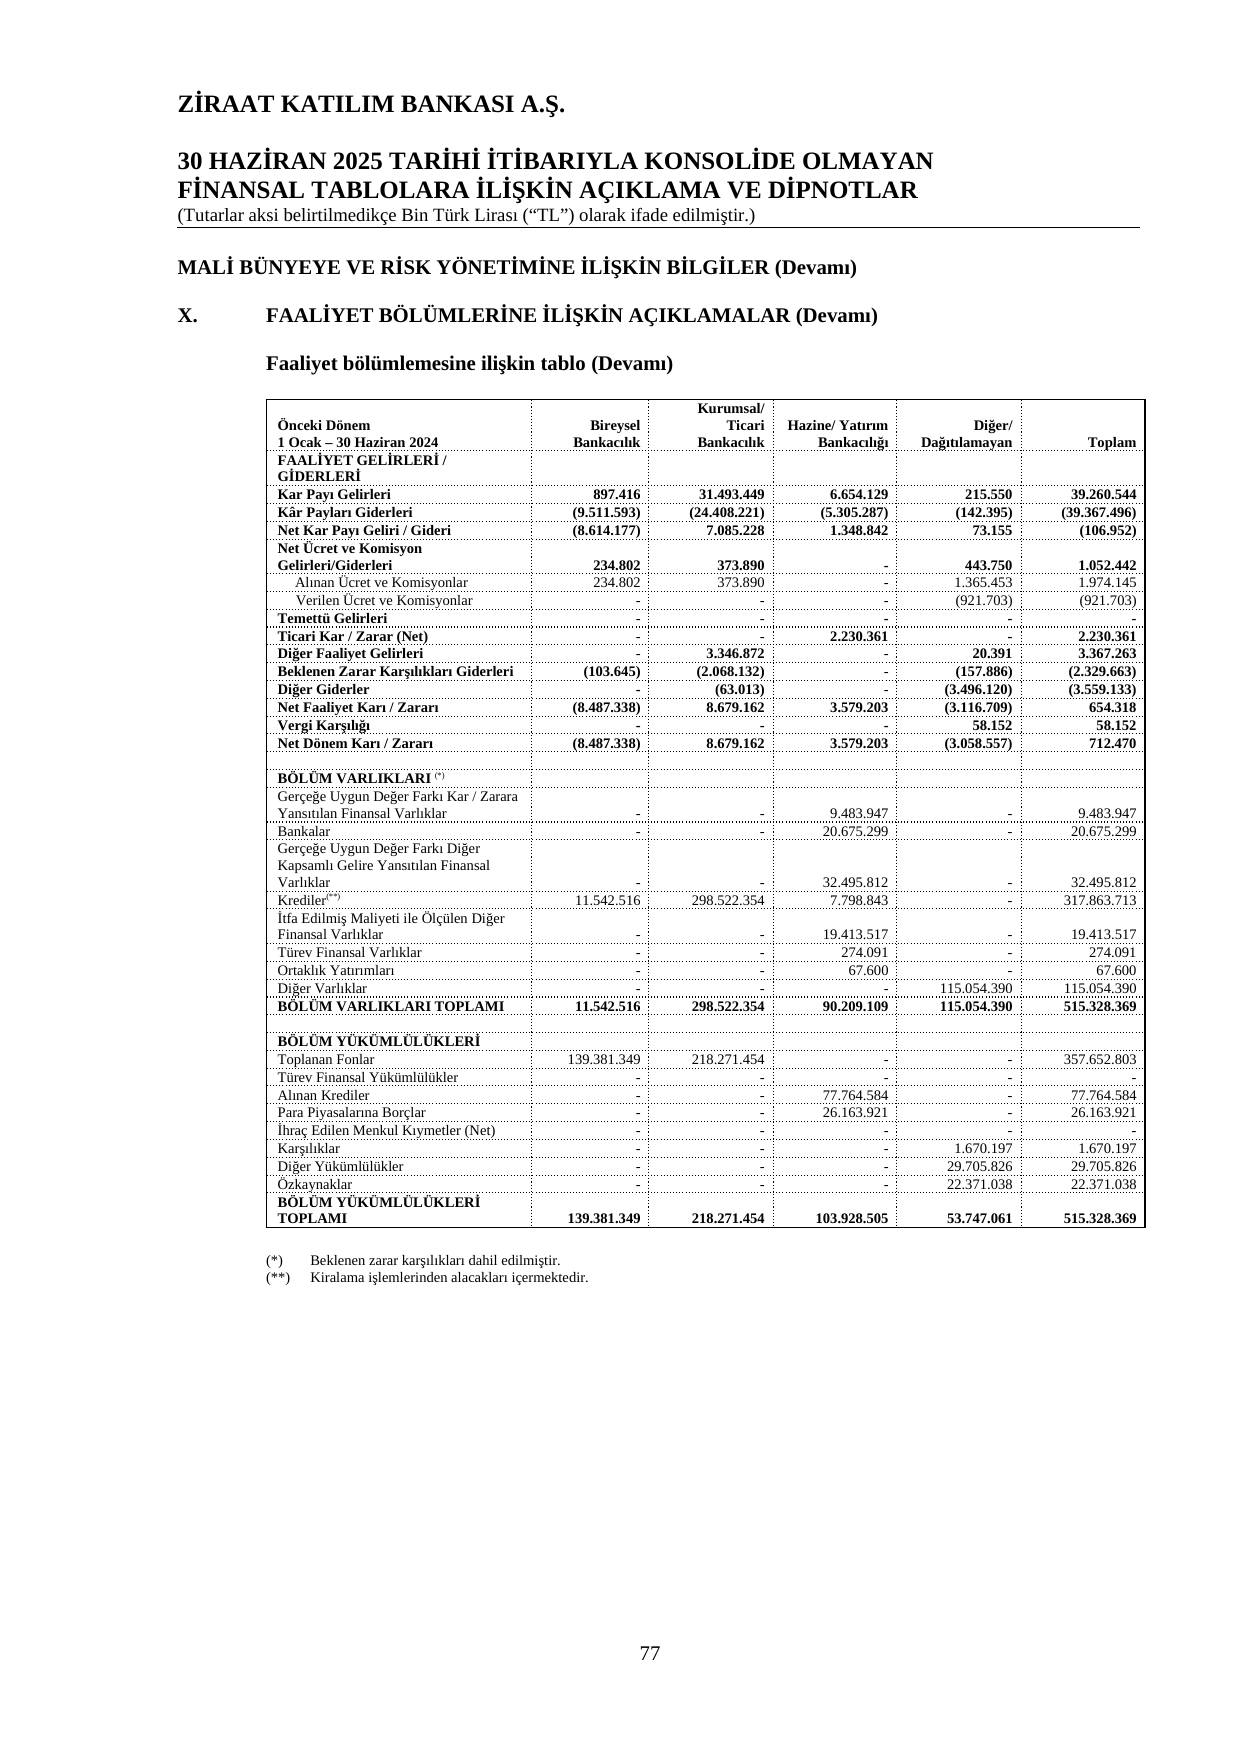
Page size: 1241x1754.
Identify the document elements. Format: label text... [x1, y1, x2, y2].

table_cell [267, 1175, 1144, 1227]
text (**) Kiralama işlemlerinden alacakları içermektedir. [266, 1269, 1122, 1286]
text X. FAALİYET BÖLÜMLERİNE İLİŞKİN AÇIKLAMALAR (Devamı) [177, 303, 1122, 327]
text Faaliyet bölümlemesine ilişkin tablo (Devamı) [266, 351, 1122, 375]
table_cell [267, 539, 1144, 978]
text (*) Beklenen zarar karşılıkları dahil edilmiştir. [266, 1252, 1122, 1269]
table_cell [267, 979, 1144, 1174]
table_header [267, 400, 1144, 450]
text MALİ BÜNYEYE VE RİSK YÖNETİMİNE İLİŞKİN BİLGİLER (Devamı) [177, 255, 1122, 279]
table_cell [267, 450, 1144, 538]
